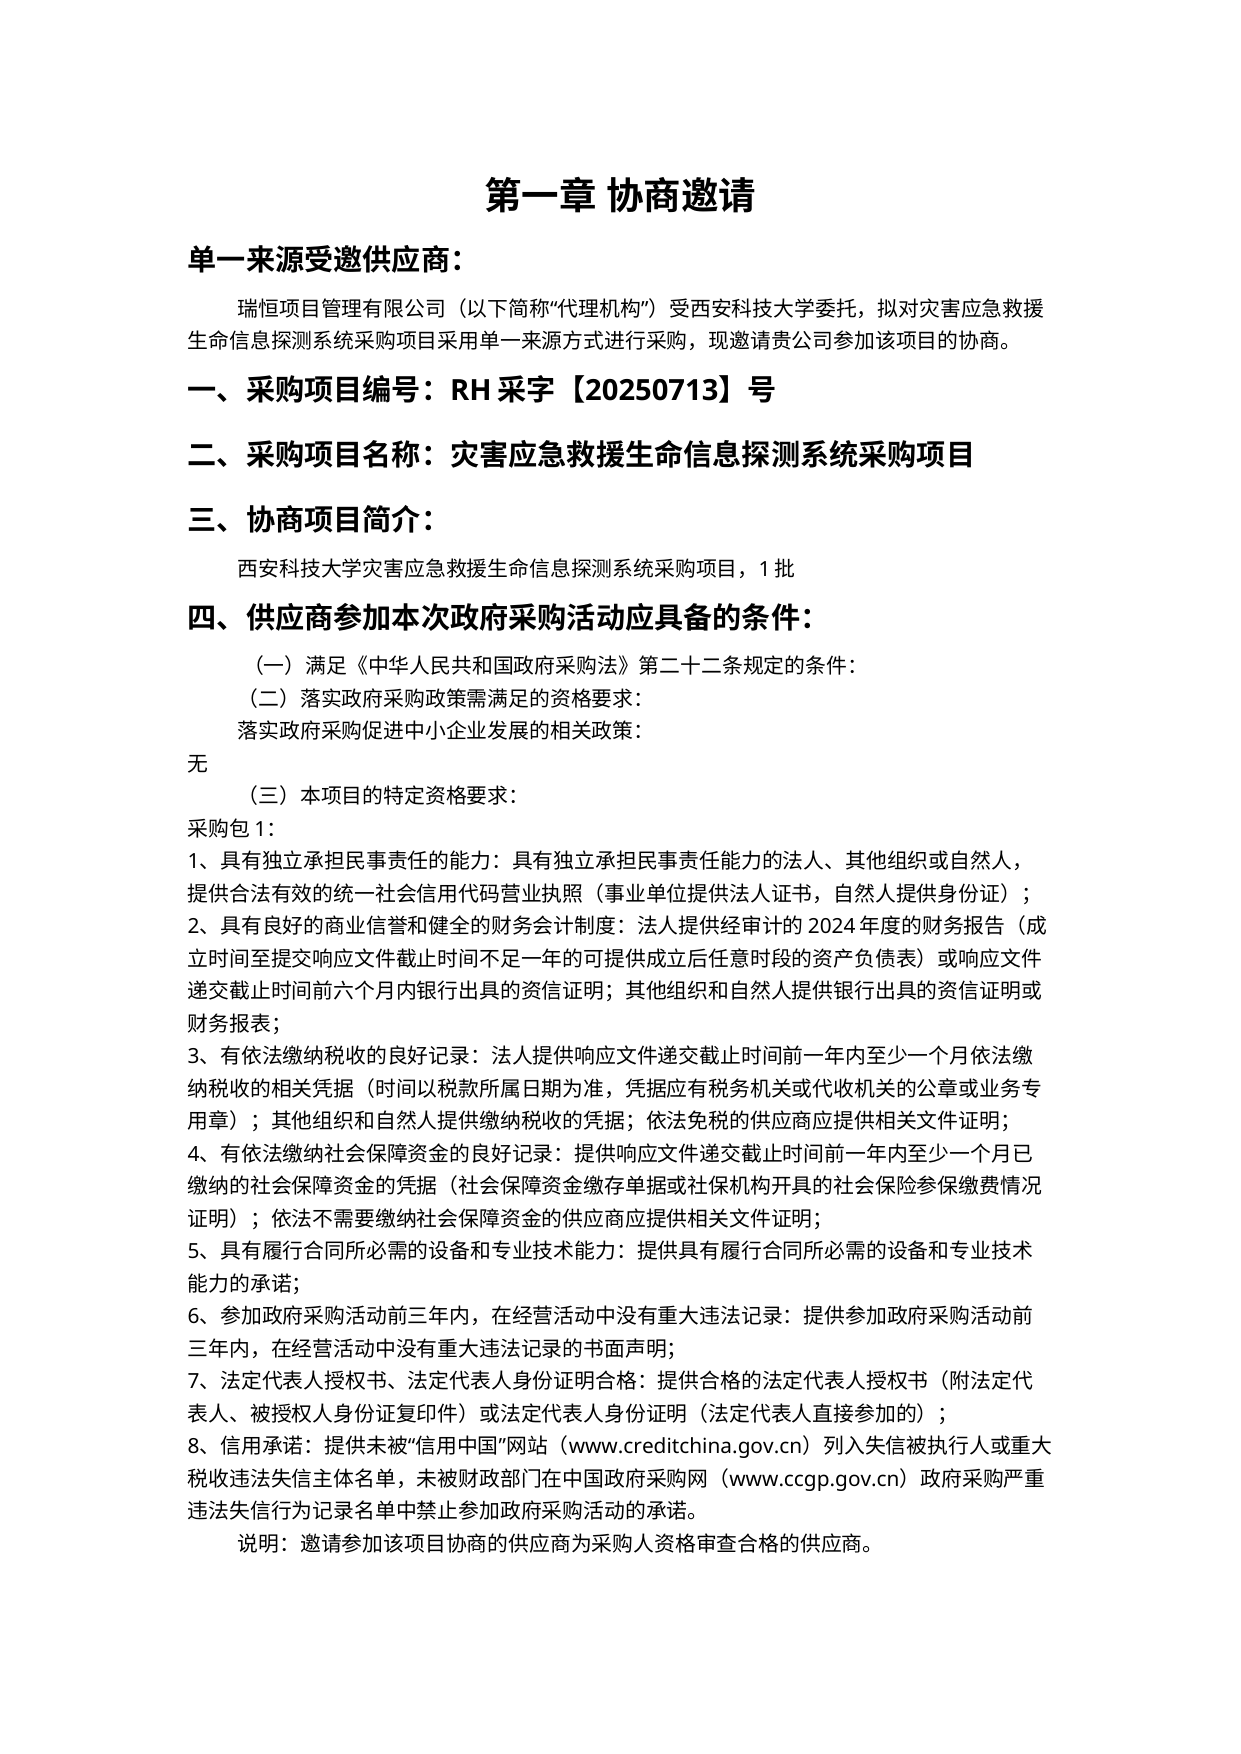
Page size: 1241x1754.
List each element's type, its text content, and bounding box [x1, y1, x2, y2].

text 1、具有独立承担民事责任的能力：具有独立承担民事责任能力的法人、其他组织或自然人，提供合法有效的统一社会信用代码营业执照（事业单位提供法人证书，自然人提供身份证）； [187, 844, 1053, 909]
text 7、法定代表人授权书、法定代表人身份证明合格：提供合格的法定代表人授权书（附法定代表人、被授权人身份证复印件）或法定代表人身份证明（法定代表人直接参加的）； [187, 1364, 1053, 1429]
text 8、信用承诺：提供未被“信用中国”网站（www.creditchina.gov.cn）列入失信被执行人或重大税收违法失信主体名单，未被财政部门在中国政府采购网（www.ccgp.gov.cn）政府采购严重违法失信行为记录名单中禁止参加政府采购活动的承诺。 [187, 1429, 1053, 1527]
text 4、有依法缴纳社会保障资金的良好记录：提供响应文件递交截止时间前一年内至少一个月已缴纳的社会保障资金的凭据（社会保障资金缴存单据或社保机构开具的社会保险参保缴费情况证明）；依法不需要缴纳社会保障资金的供应商应提供相关文件证明； [187, 1137, 1053, 1234]
text 三、协商项目简介： [187, 487, 1053, 552]
text 采购包1： [187, 812, 1053, 844]
text （二）落实政府采购政策需满足的资格要求： [187, 682, 1053, 714]
text 二、采购项目名称：灾害应急救援生命信息探测系统采购项目 [187, 422, 1053, 487]
text 5、具有履行合同所必需的设备和专业技术能力：提供具有履行合同所必需的设备和专业技术能力的承诺； [187, 1234, 1053, 1299]
text 单一来源受邀供应商： [187, 227, 1053, 292]
text （一）满足《中华人民共和国政府采购法》第二十二条规定的条件： [187, 649, 1053, 682]
text （三）本项目的特定资格要求： [187, 779, 1053, 812]
text 一、采购项目编号：RH采字【20250713】号 [187, 357, 1053, 422]
text 3、有依法缴纳税收的良好记录：法人提供响应文件递交截止时间前一年内至少一个月依法缴纳税收的相关凭据（时间以税款所属日期为准，凭据应有税务机关或代收机关的公章或业务专用章）；其他组织和自然人提供缴纳税收的凭据；依法免税的供应商应提供相关文件证明； [187, 1039, 1053, 1137]
text 四、供应商参加本次政府采购活动应具备的条件： [187, 584, 1053, 649]
text 西安科技大学灾害应急救援生命信息探测系统采购项目，1批 [187, 552, 1053, 584]
text 瑞恒项目管理有限公司（以下简称“代理机构”）受西安科技大学委托，拟对灾害应急救援生命信息探测系统采购项目采用单一来源方式进行采购，现邀请贵公司参加该项目的协商。 [187, 292, 1053, 357]
text 无 [187, 747, 1053, 779]
text 第一章 协商邀请 [187, 162, 1053, 227]
text 落实政府采购促进中小企业发展的相关政策： [187, 714, 1053, 747]
text 说明：邀请参加该项目协商的供应商为采购人资格审查合格的供应商。 [187, 1527, 1053, 1559]
text 2、具有良好的商业信誉和健全的财务会计制度：法人提供经审计的2024年度的财务报告（成立时间至提交响应文件截止时间不足一年的可提供成立后任意时段的资产负债表）或响应文件递交截止时间前六个月内银行出具的资信证明；其他组织和自然人提供银行出具的资信证明或财务报表； [187, 909, 1053, 1039]
text 6、参加政府采购活动前三年内，在经营活动中没有重大违法记录：提供参加政府采购活动前三年内，在经营活动中没有重大违法记录的书面声明； [187, 1299, 1053, 1364]
